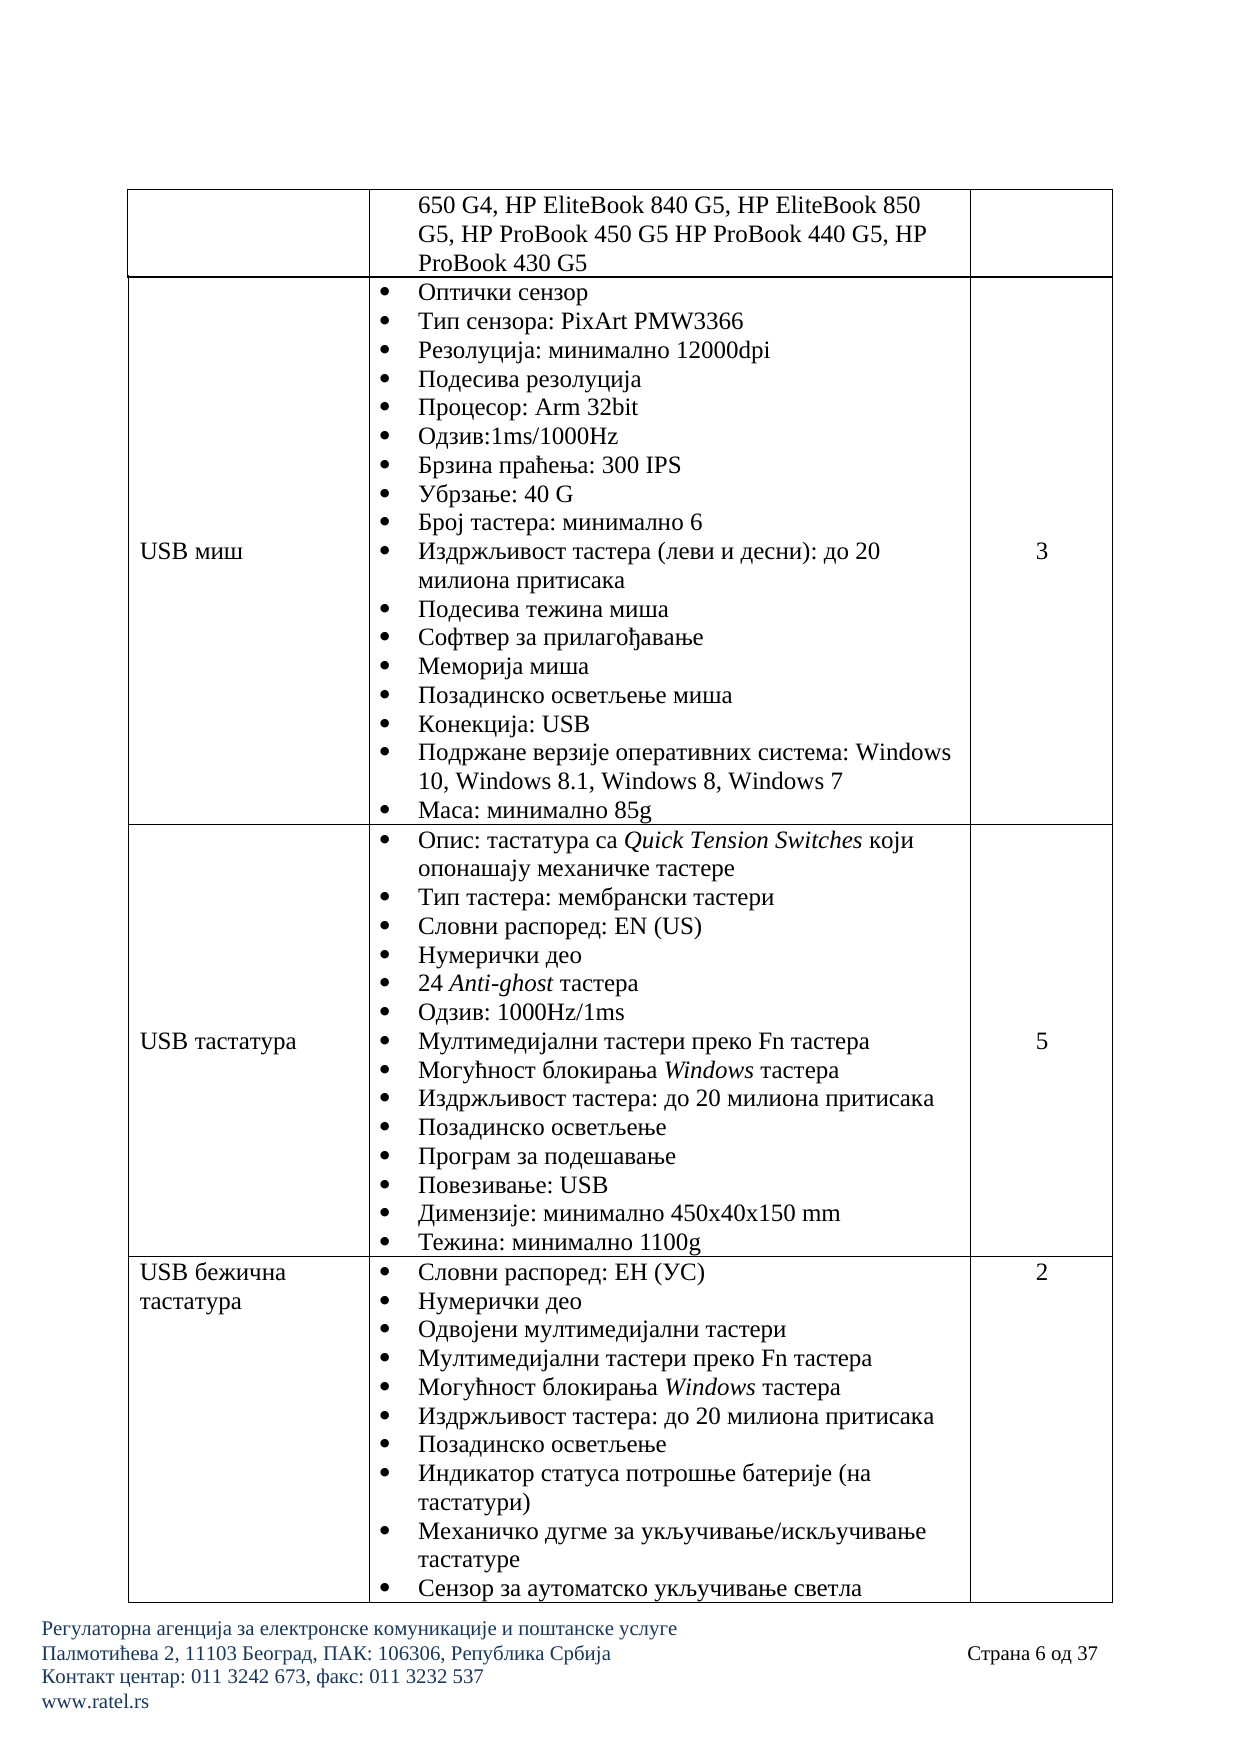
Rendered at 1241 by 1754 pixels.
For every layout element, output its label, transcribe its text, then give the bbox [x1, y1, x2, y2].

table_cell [370, 1257, 970, 1602]
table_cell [370, 190, 970, 276]
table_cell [128, 190, 369, 276]
table_cell 3 [971, 278, 1112, 824]
table_cell Оптички сензор Тип сензора: PixArt PMW3366 Резолуција: минималнo 12000dpi Подесива резолуција Процесор: Arm 32bit Одзив:1ms/1000Hz Брзина праћења: 300 IPS Убрзање: 40 G Број тастера: минималнo 6 Издржљивост тастера (леви и десни): до 20 милиона притисака Подесива тежина миша Софтвер за прилагођавање Меморија миша Позадинско осветљење миша Конекција: USB Подржане верзије оперативних система: Windows 10, Windows 8.1, Windows 8, Windows 7 Маса: минималнo 85g [370, 278, 970, 824]
table_cell 5 [971, 825, 1112, 1256]
table_cell 3 [971, 190, 1112, 276]
table_cell Опис: тастатура са Quick Tension Switches који опонашају механичке тастере Тип тастера: мембрански тастери Словни распоред: EN (US) Нумерички део 24 Anti-ghost тастера Одзив: 1000Hz/1ms Мултимедијални тастери преко Fn тастера Могућност блокирања Windows тастера Издржљивост тастера: до 20 милиона притисака Позадинско осветљење Програм за подешавање Повезивање: USB Димензије: минималнo 450x40x150 mm Тежина: минималнo 1100g [370, 825, 970, 1256]
table_cell USB тастатура [129, 825, 369, 1256]
table_cell USB миш [129, 278, 369, 824]
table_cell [129, 1257, 369, 1602]
table_cell 2 [971, 1257, 1112, 1602]
